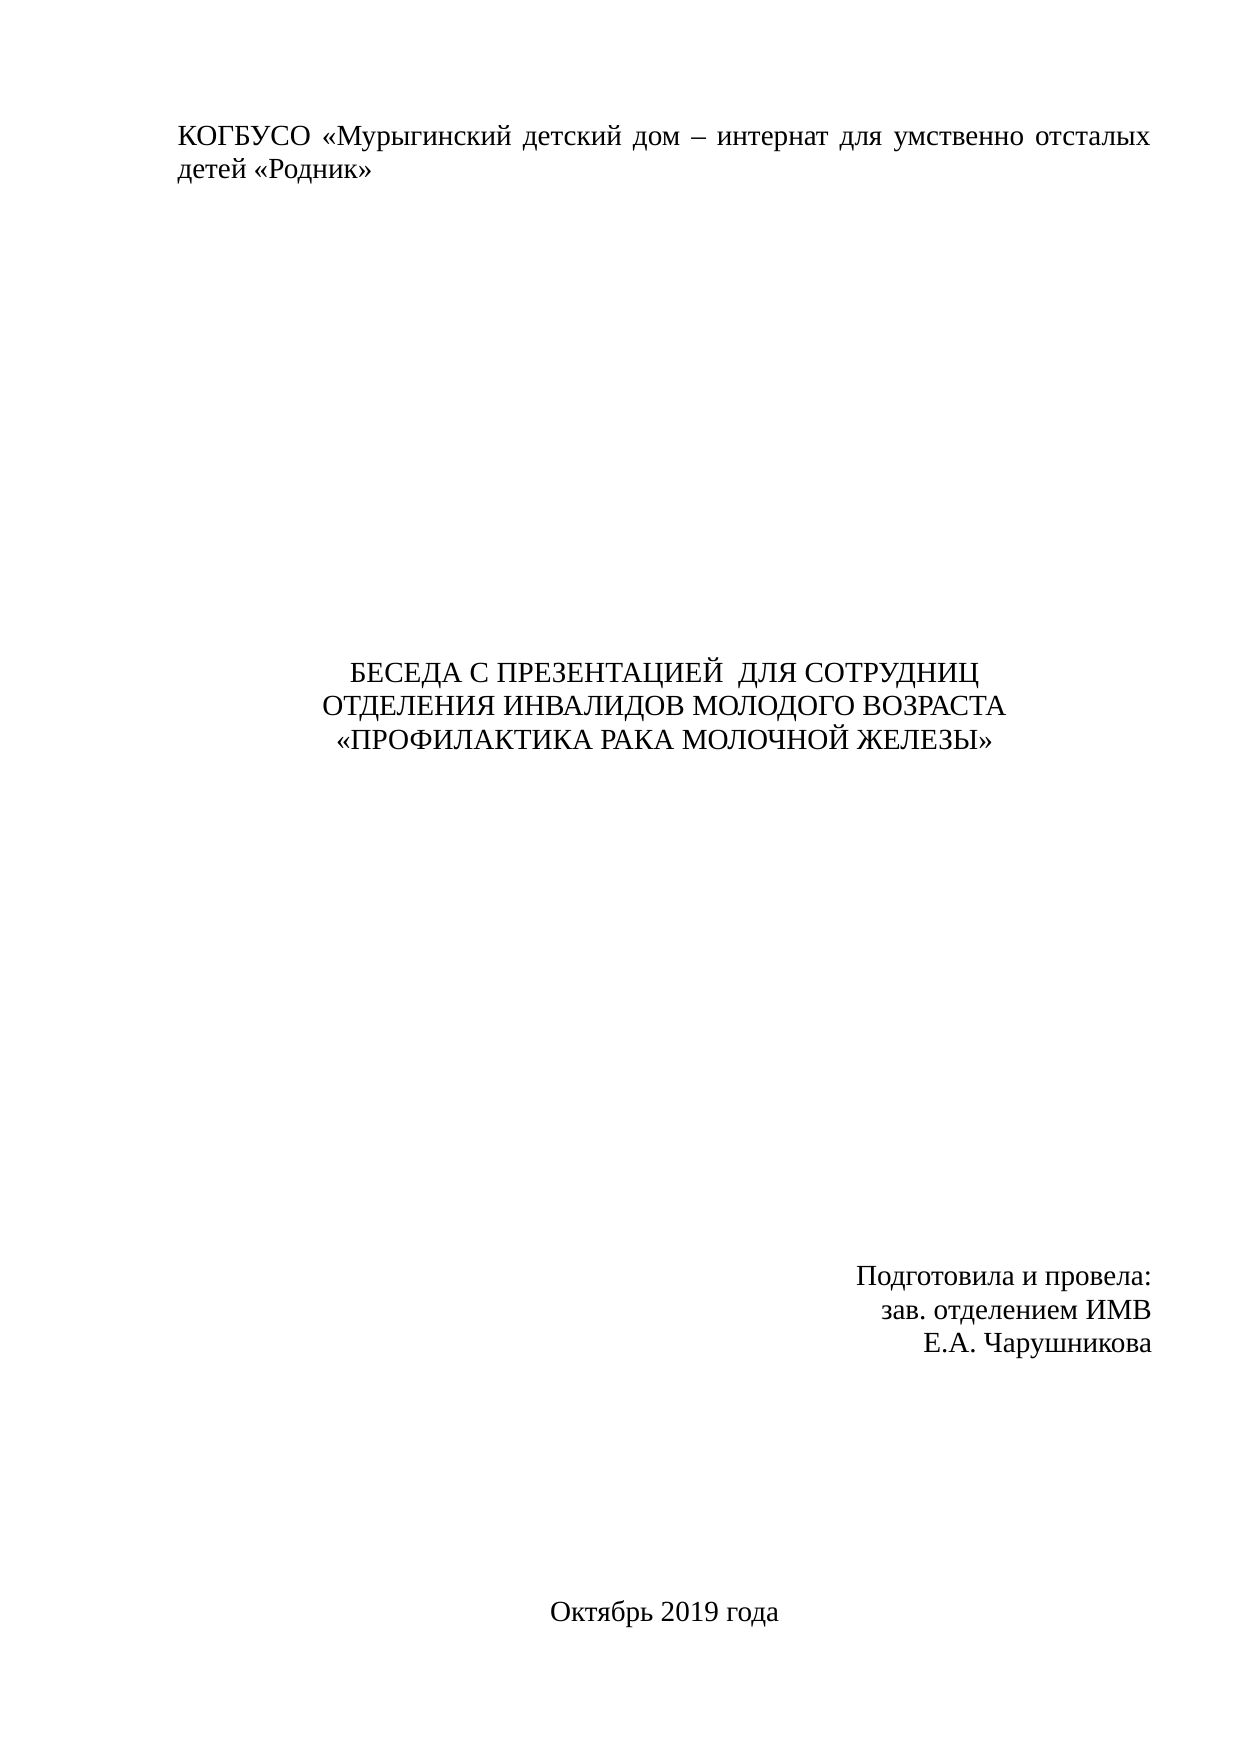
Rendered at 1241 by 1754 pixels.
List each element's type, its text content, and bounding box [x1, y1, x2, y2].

text ОТДЕЛЕНИЯ ИНВАЛИДОВ МОЛОДОГО ВОЗРАСТА [177, 688, 1152, 722]
text «ПРОФИЛАКТИКА РАКА МОЛОЧНОЙ ЖЕЛЕЗЫ» [177, 722, 1152, 755]
text КОГБУСО «Мурыгинский детский дом – интернат для умственно отсталых детей «Родник» [177, 118, 1152, 185]
text Подготовила и провела: [177, 1258, 1152, 1292]
text БЕСЕДА С ПРЕЗЕНТАЦИЕЙ ДЛЯ СОТРУДНИЦ [177, 655, 1152, 688]
text Октябрь 2019 года [177, 1594, 1152, 1627]
text зав. отделением ИМВ [177, 1292, 1152, 1326]
text Е.А. Чарушникова [177, 1326, 1152, 1359]
